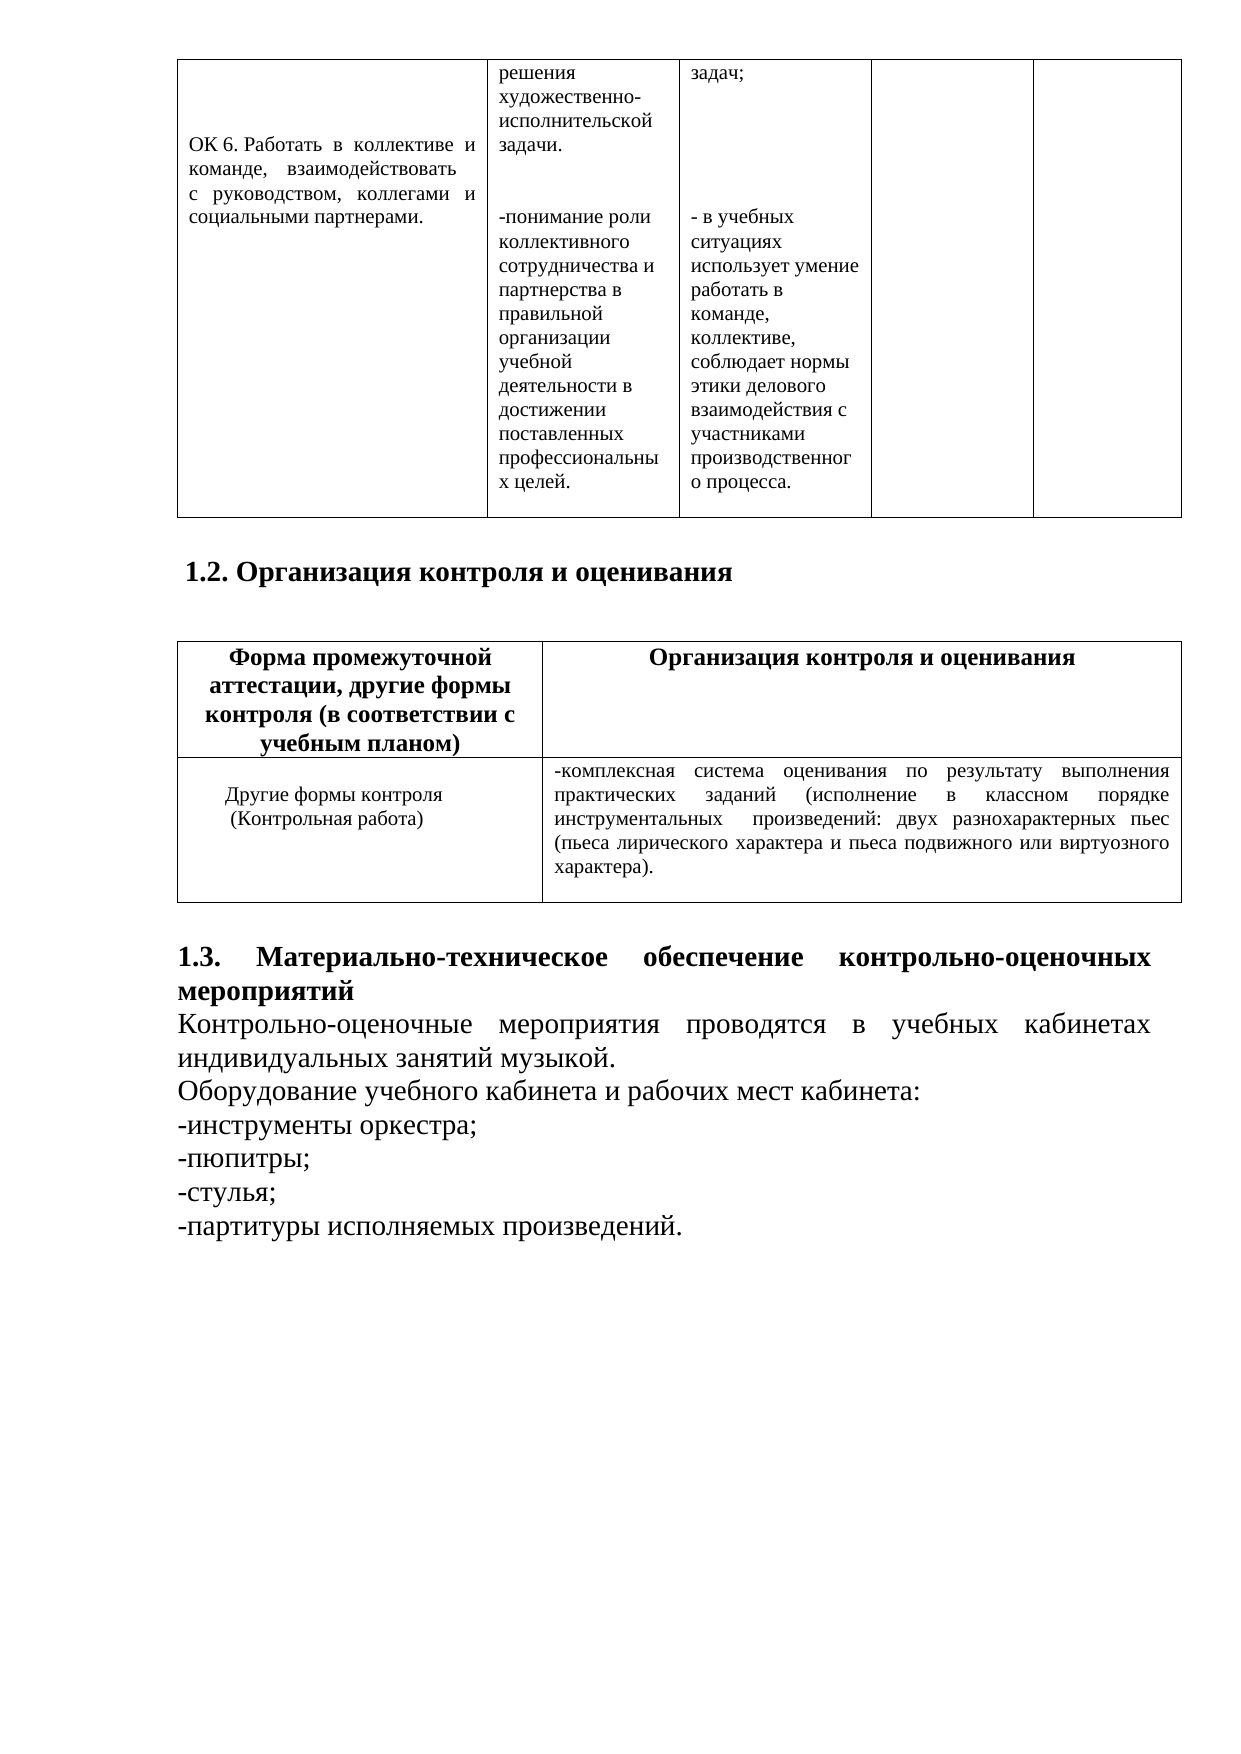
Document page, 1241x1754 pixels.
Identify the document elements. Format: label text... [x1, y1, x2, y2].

text -стулья; [177, 1174, 1152, 1208]
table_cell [488, 60, 679, 517]
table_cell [680, 60, 871, 517]
text Контрольно-оценочные мероприятия проводятся в учебных кабинетах индивидуальных занятий музыкой. [177, 1006, 1152, 1073]
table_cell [1034, 60, 1181, 517]
table_header Организация контроля и оценивания [543, 642, 1181, 757]
table_cell -комплексная система оценивания по результату выполнения практических заданий (исполнение в классном порядке инструментальных произведений: двух разнохарактерных пьес (пьеса лирического характера и пьеса подвижного или виртуозного характера). [543, 758, 1181, 902]
text Оборудование учебного кабинета и рабочих мест кабинета: [177, 1073, 1152, 1107]
text -пюпитры; [177, 1141, 1152, 1174]
table_header Форма промежуточной аттестации, другие формы контроля (в соответствии с учебным планом) [178, 642, 542, 757]
text -партитуры исполняемых произведений. [177, 1208, 1152, 1241]
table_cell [178, 60, 487, 517]
text -инструменты оркестра; [177, 1107, 1152, 1141]
text 1.3. Материально-техническое обеспечение контрольно-оценочных мероприятий [177, 939, 1152, 1006]
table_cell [872, 60, 1033, 517]
table_cell Другие формы контроля (Контрольная работа) [178, 758, 542, 902]
text 1.2. Организация контроля и оценивания [177, 554, 1152, 588]
